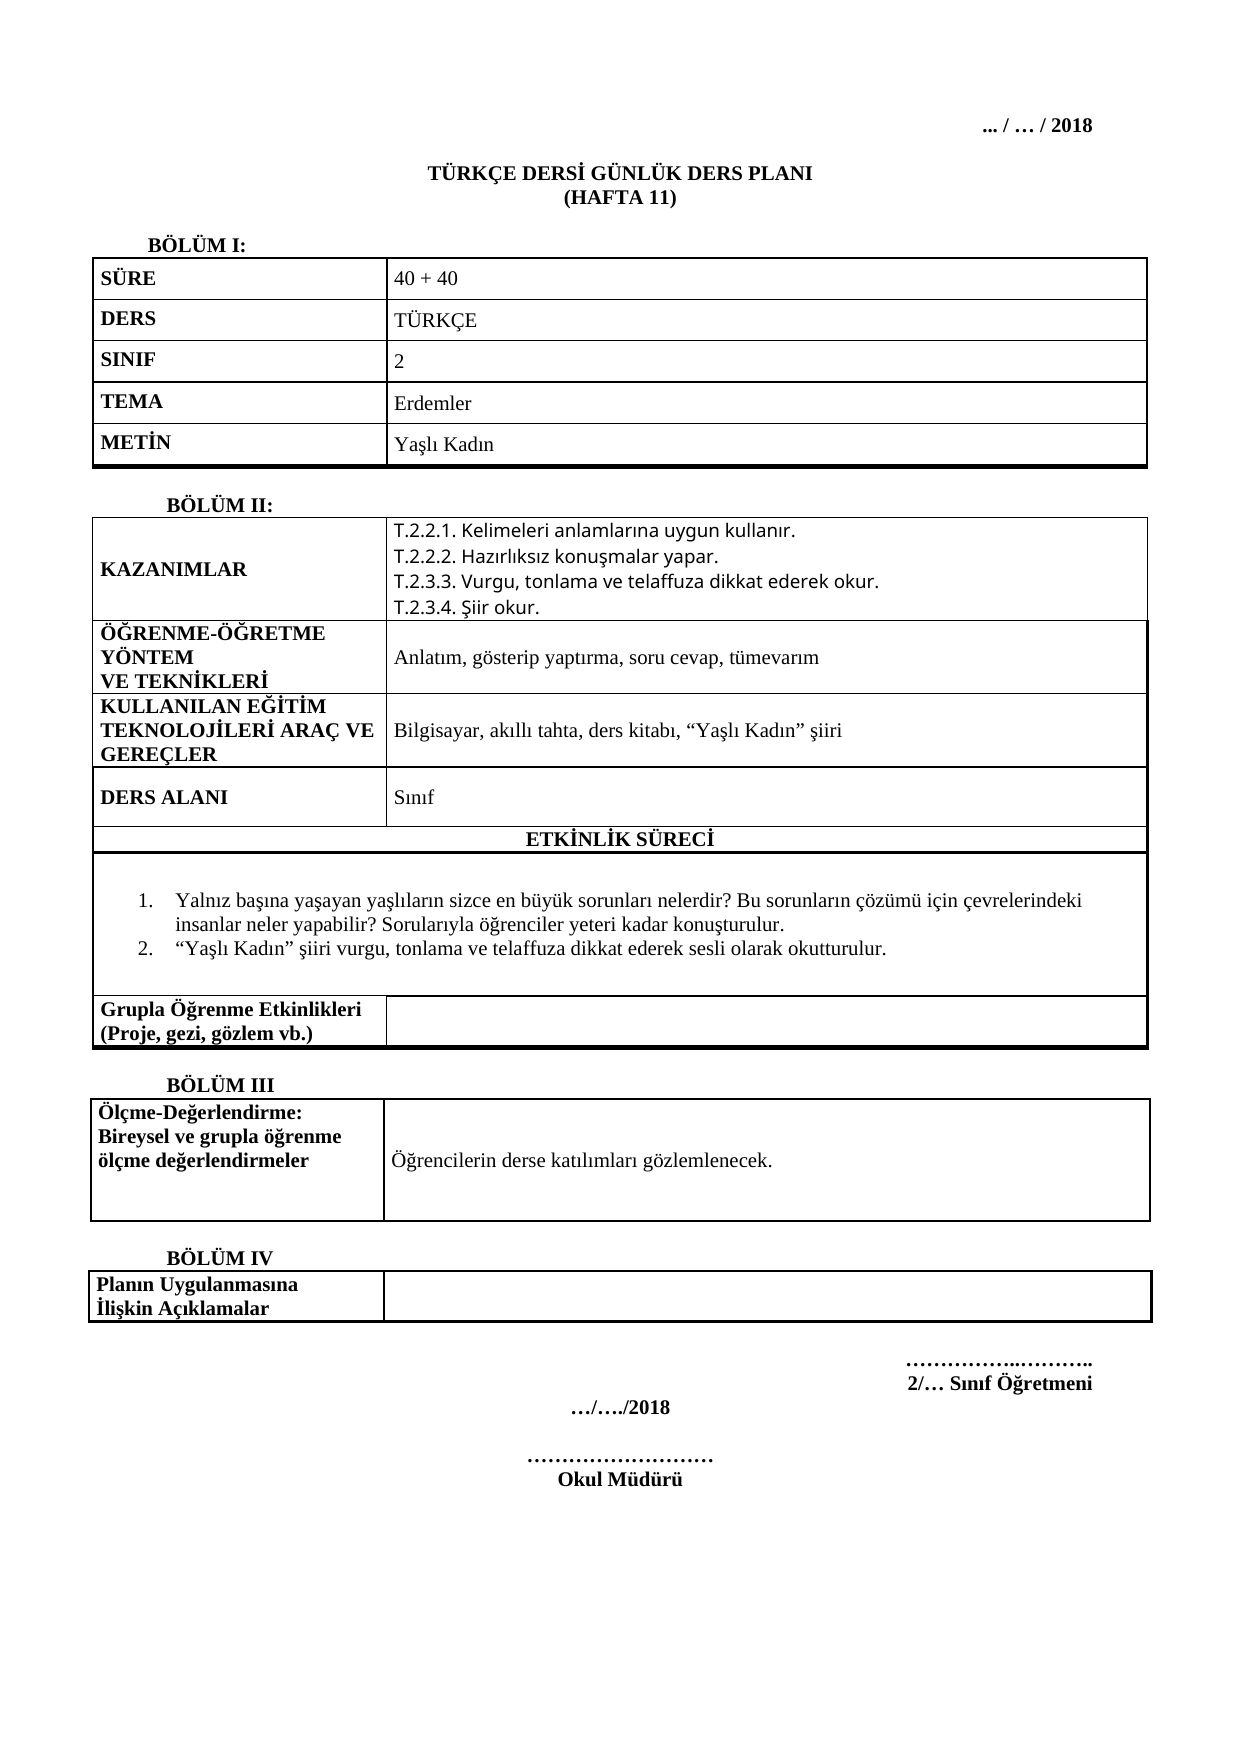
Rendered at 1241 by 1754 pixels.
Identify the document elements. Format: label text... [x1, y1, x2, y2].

text BÖLÜM I: [148, 233, 1092, 257]
text BÖLÜM II: [148, 493, 1092, 517]
table_header 40 + 40 [388, 259, 1146, 298]
text 2/… Sınıf Öğretmeni [148, 1371, 1092, 1394]
table_cell 2 [388, 341, 1146, 381]
table_cell Anlatım, gösterip yaptırma, soru cevap, tümevarım [387, 621, 1146, 693]
table_cell Yalnız başına yaşayan yaşlıların sizce en büyük sorunları nelerdir? Bu sorunların çözümü için çevrelerindeki insanlar neler yapabilir? Sorularıyla öğrenciler yeteri kadar konuşturulur. “Yaşlı Kadın” şiiri vurgu, tonlama ve telaffuza dikkat ederek sesli olarak okutturulur. [94, 854, 1146, 994]
text (HAFTA 11) [148, 185, 1092, 209]
table_cell TEMA [94, 383, 386, 422]
table_header SÜRE [94, 259, 386, 298]
text …/…./2018 [148, 1394, 1092, 1419]
table_cell Grupla Öğrenme Etkinlikleri (Proje, gezi, gözlem vb.) [94, 996, 386, 1045]
table_cell Erdemler [388, 383, 1146, 422]
subtitle BÖLÜM III [148, 1073, 1092, 1097]
text ……………..……….. [148, 1346, 1092, 1371]
table_header Planın Uygulanmasına İlişkin Açıklamalar [90, 1272, 383, 1320]
table_header Ölçme-Değerlendirme: Bireysel ve grupla öğrenme ölçme değerlendirmeler [92, 1100, 383, 1220]
text Okul Müdürü [148, 1467, 1092, 1491]
table_cell METİN [94, 424, 386, 464]
table_cell Bilgisayar, akıllı tahta, ders kitabı, “Yaşlı Kadın” şiiri [387, 694, 1146, 766]
table_cell Yaşlı Kadın [388, 424, 1146, 464]
text ... / … / 2018 [148, 113, 1092, 137]
table_cell DERS [94, 300, 386, 340]
table_header T.2.2.1. Kelimeleri anlamlarına uygun kullanır. T.2.2.2. Hazırlıksız konuşmalar yapar. T.2.3.3. Vurgu, tonlama ve telaffuza dikkat ederek okur. T.2.3.4. Şiir okur. [387, 518, 1147, 620]
table_cell TÜRKÇE [388, 300, 1146, 340]
table_cell ETKİNLİK SÜRECİ [94, 827, 1146, 851]
table_header [385, 1272, 1150, 1320]
table_cell DERS ALANI [94, 768, 386, 826]
text TÜRKÇE DERSİ GÜNLÜK DERS PLANI [148, 161, 1092, 185]
subtitle BÖLÜM IV [148, 1246, 1092, 1270]
table_cell ÖĞRENME-ÖĞRETME YÖNTEM VE TEKNİKLERİ [93, 621, 386, 693]
table_cell [387, 997, 1146, 1045]
table_cell SINIF [94, 341, 386, 381]
text ……………………… [148, 1443, 1092, 1467]
table_header KAZANIMLAR [93, 518, 386, 620]
table_header Öğrencilerin derse katılımları gözlemlenecek. [385, 1100, 1149, 1220]
table_cell KULLANILAN EĞİTİM TEKNOLOJİLERİ ARAÇ VE GEREÇLER [93, 694, 386, 766]
table_cell Sınıf [387, 768, 1146, 826]
